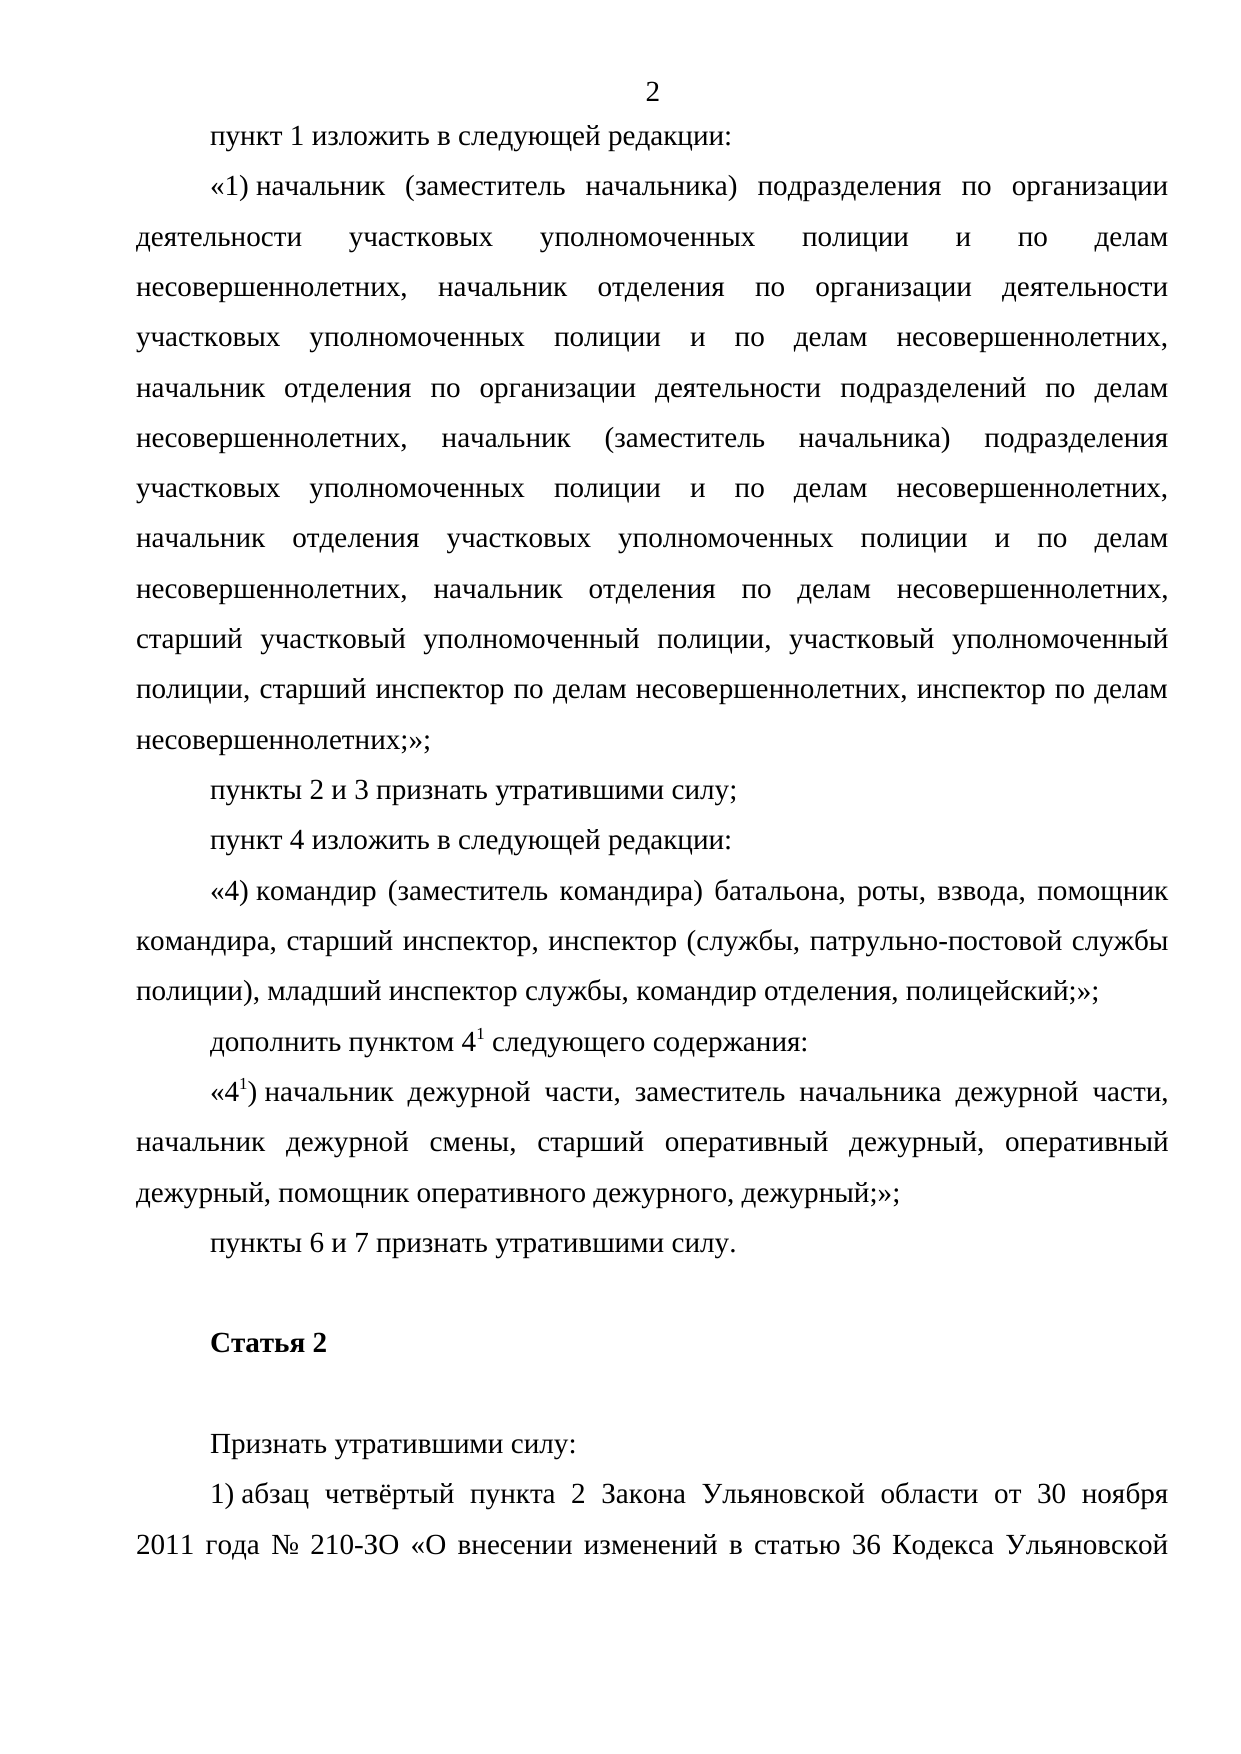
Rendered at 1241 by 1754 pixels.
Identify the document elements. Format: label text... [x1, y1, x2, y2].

text дополнить пунктом 41 следующего содержания: [136, 1024, 1169, 1057]
text пункт 1 изложить в следующей редакции: [136, 118, 1169, 152]
text пункты 2 и 3 признать утратившими силу; [136, 772, 1169, 806]
text Признать утратившими силу: [136, 1426, 1169, 1460]
text «4) командир (заместитель командира) батальона, роты, взвода, помощник командира, старший инспектор, инспектор (службы, патрульно-постовой службы полиции), младший инспектор службы, командир отделения, полицейский;»; [136, 873, 1169, 1007]
text пункты 6 и 7 признать утратившими силу. [136, 1225, 1169, 1258]
text Статья 2 [136, 1326, 1169, 1359]
text «1) начальник (заместитель начальника) подразделения по организации деятельности участковых уполномоченных полиции и по делам несовершеннолетних, начальник отделения по организации деятельности участковых уполномоченных полиции и по делам несовершеннолетних, начальник отделения по организации деятельности подразделений по делам несовершеннолетних, начальник (заместитель начальника) подразделения участковых уполномоченных полиции и по делам несовершеннолетних, начальник отделения участковых уполномоченных полиции и по делам несовершеннолетних, начальник отделения по делам несовершеннолетних, старший участковый уполномоченный полиции, участковый уполномоченный полиции, старший инспектор по делам несовершеннолетних, инспектор по делам несовершеннолетних;»; [136, 168, 1169, 755]
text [136, 1477, 1169, 1560]
text «41) начальник дежурной части, заместитель начальника дежурной части, начальник дежурной смены, старший оперативный дежурный, оперативный дежурный, помощник оперативного дежурного, дежурный;»; [136, 1074, 1169, 1208]
text пункт 4 изложить в следующей редакции: [136, 822, 1169, 856]
